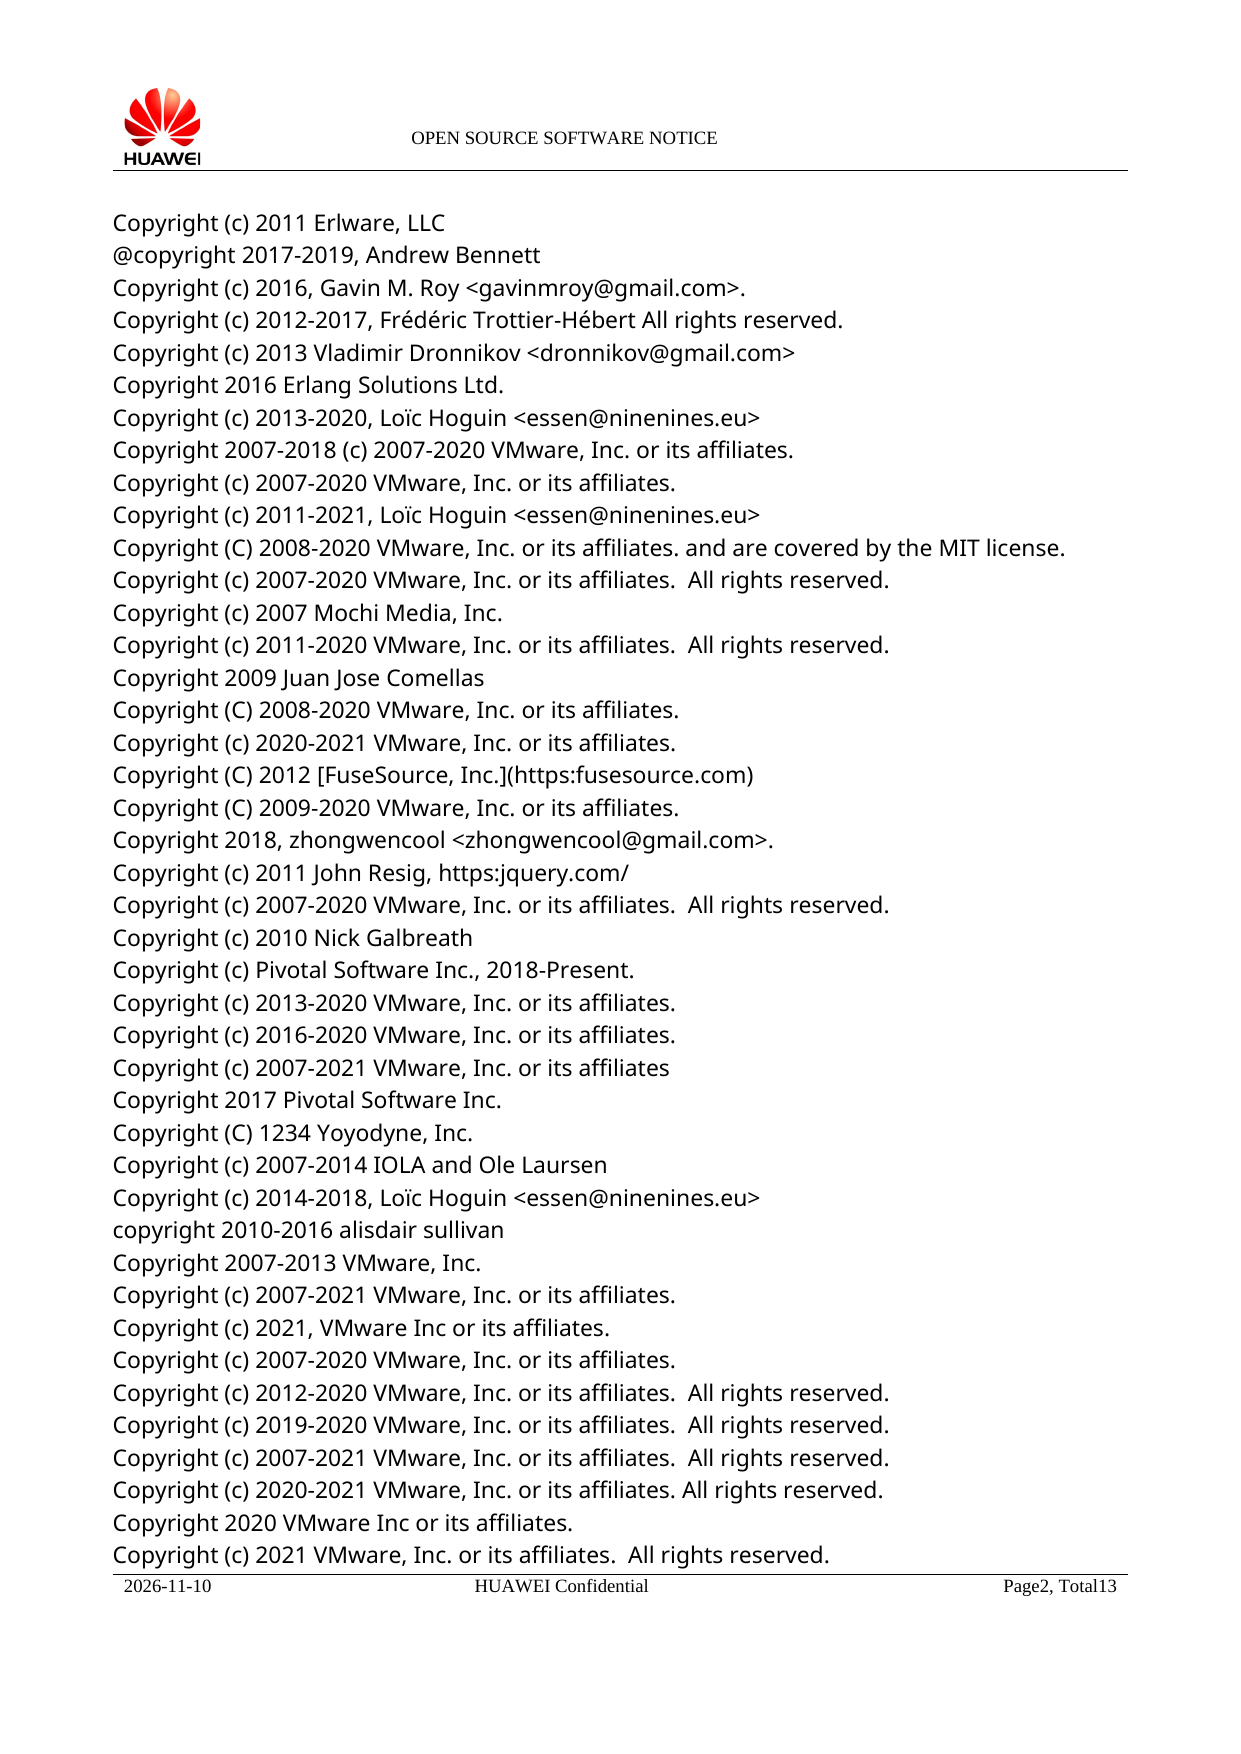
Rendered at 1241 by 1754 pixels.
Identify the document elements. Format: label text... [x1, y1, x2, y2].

picture [124, 88, 201, 165]
